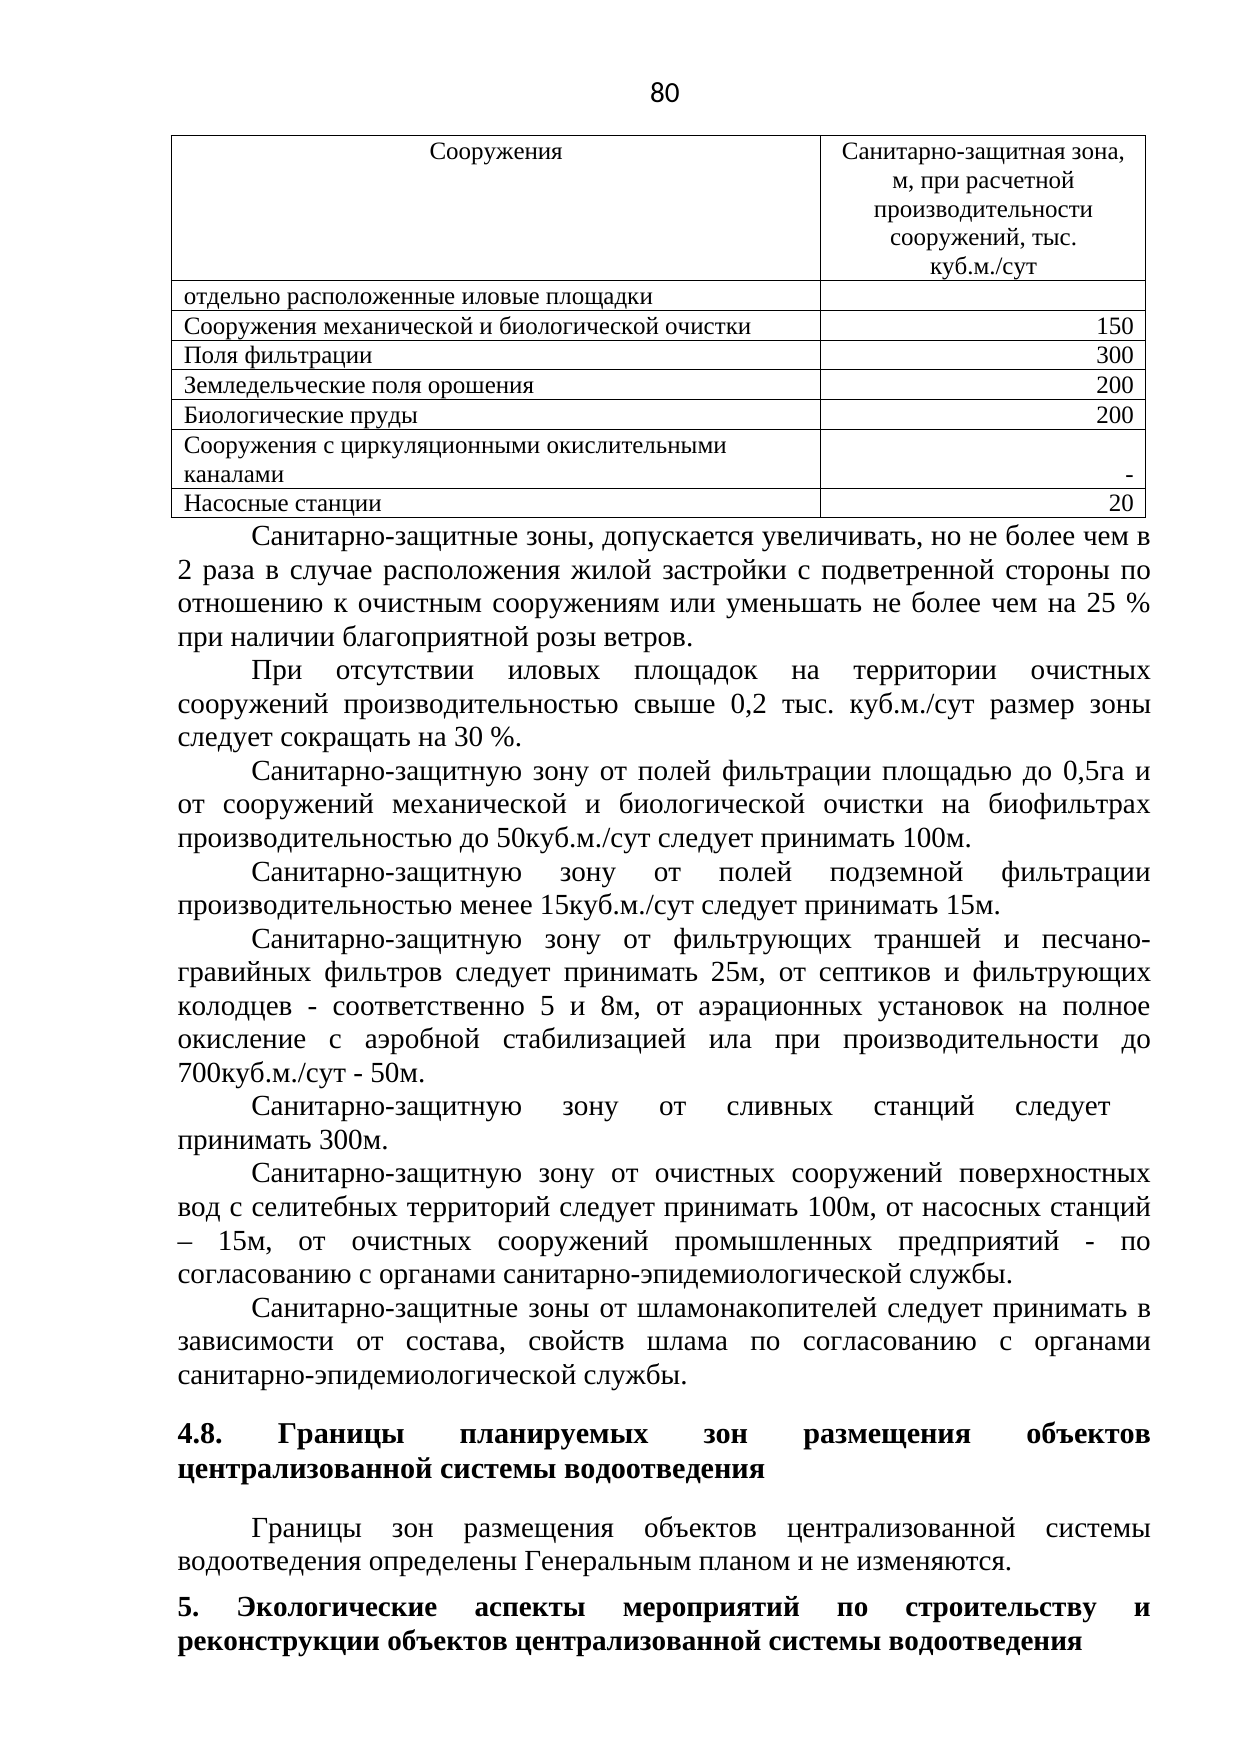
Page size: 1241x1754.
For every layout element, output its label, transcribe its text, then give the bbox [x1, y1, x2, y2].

text Санитарно-защитную зону от полей подземной фильтрации производительностью менее 15куб.м./сут следует принимать 15м. [177, 854, 1152, 921]
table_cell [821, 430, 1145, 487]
text Границы зон размещения объектов централизованной системы водоотведения определены Генеральным планом и не изменяются. [177, 1510, 1152, 1577]
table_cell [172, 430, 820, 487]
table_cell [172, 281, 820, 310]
text Санитарно-защитную зону от фильтрующих траншей и песчано-гравийных фильтров следует принимать 25м, от септиков и фильтрующих колодцев - соответственно 5 и 8м, от аэрационных установок на полное окисление с аэробной стабилизацией ила при производительности до 700куб.м./сут - 50м. [177, 921, 1152, 1088]
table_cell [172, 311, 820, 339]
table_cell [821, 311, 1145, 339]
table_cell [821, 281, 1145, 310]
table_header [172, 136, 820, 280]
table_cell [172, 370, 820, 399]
list 4.8. Границы планируемых зон размещения объектов централизованной системы водоотведения [177, 1415, 1152, 1485]
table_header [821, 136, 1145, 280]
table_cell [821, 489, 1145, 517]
text Санитарно-защитные зоны от шламонакопителей следует принимать в зависимости от состава, свойств шлама по согласованию с органами санитарно-эпидемиологической службы. [177, 1290, 1152, 1390]
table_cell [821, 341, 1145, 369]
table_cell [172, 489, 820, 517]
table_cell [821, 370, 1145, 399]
text При отсутствии иловых площадок на территории очистных сооружений производительностью свыше 0,2 тыс. куб.м./сут размер зоны следует сокращать на 30 %. [177, 652, 1152, 753]
text Санитарно-защитную зону от сливных станций следует принимать 300м. [177, 1088, 1152, 1156]
text Санитарно-защитную зону от полей фильтрации площадью до 0,5га и от сооружений механической и биологической очистки на биофильтрах производительностью до 50куб.м./сут следует принимать 100м. [177, 753, 1152, 854]
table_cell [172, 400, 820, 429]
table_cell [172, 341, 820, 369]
text Санитарно-защитные зоны, допускается увеличивать, но не более чем в 2 раза в случае расположения жилой застройки с подветренной стороны по отношению к очистным сооружениям или уменьшать не более чем на 25 % при наличии благоприятной розы ветров. [177, 518, 1152, 652]
text 5. Экологические аспекты мероприятий по строительству и реконструкции объектов централизованной системы водоотведения [177, 1589, 1152, 1656]
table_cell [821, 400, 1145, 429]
text Санитарно-защитную зону от очистных сооружений поверхностных вод с селитебных территорий следует принимать 100м, от насосных станций – 15м, от очистных сооружений промышленных предприятий - по согласованию с органами санитарно-эпидемиологической службы. [177, 1156, 1152, 1290]
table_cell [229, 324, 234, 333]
